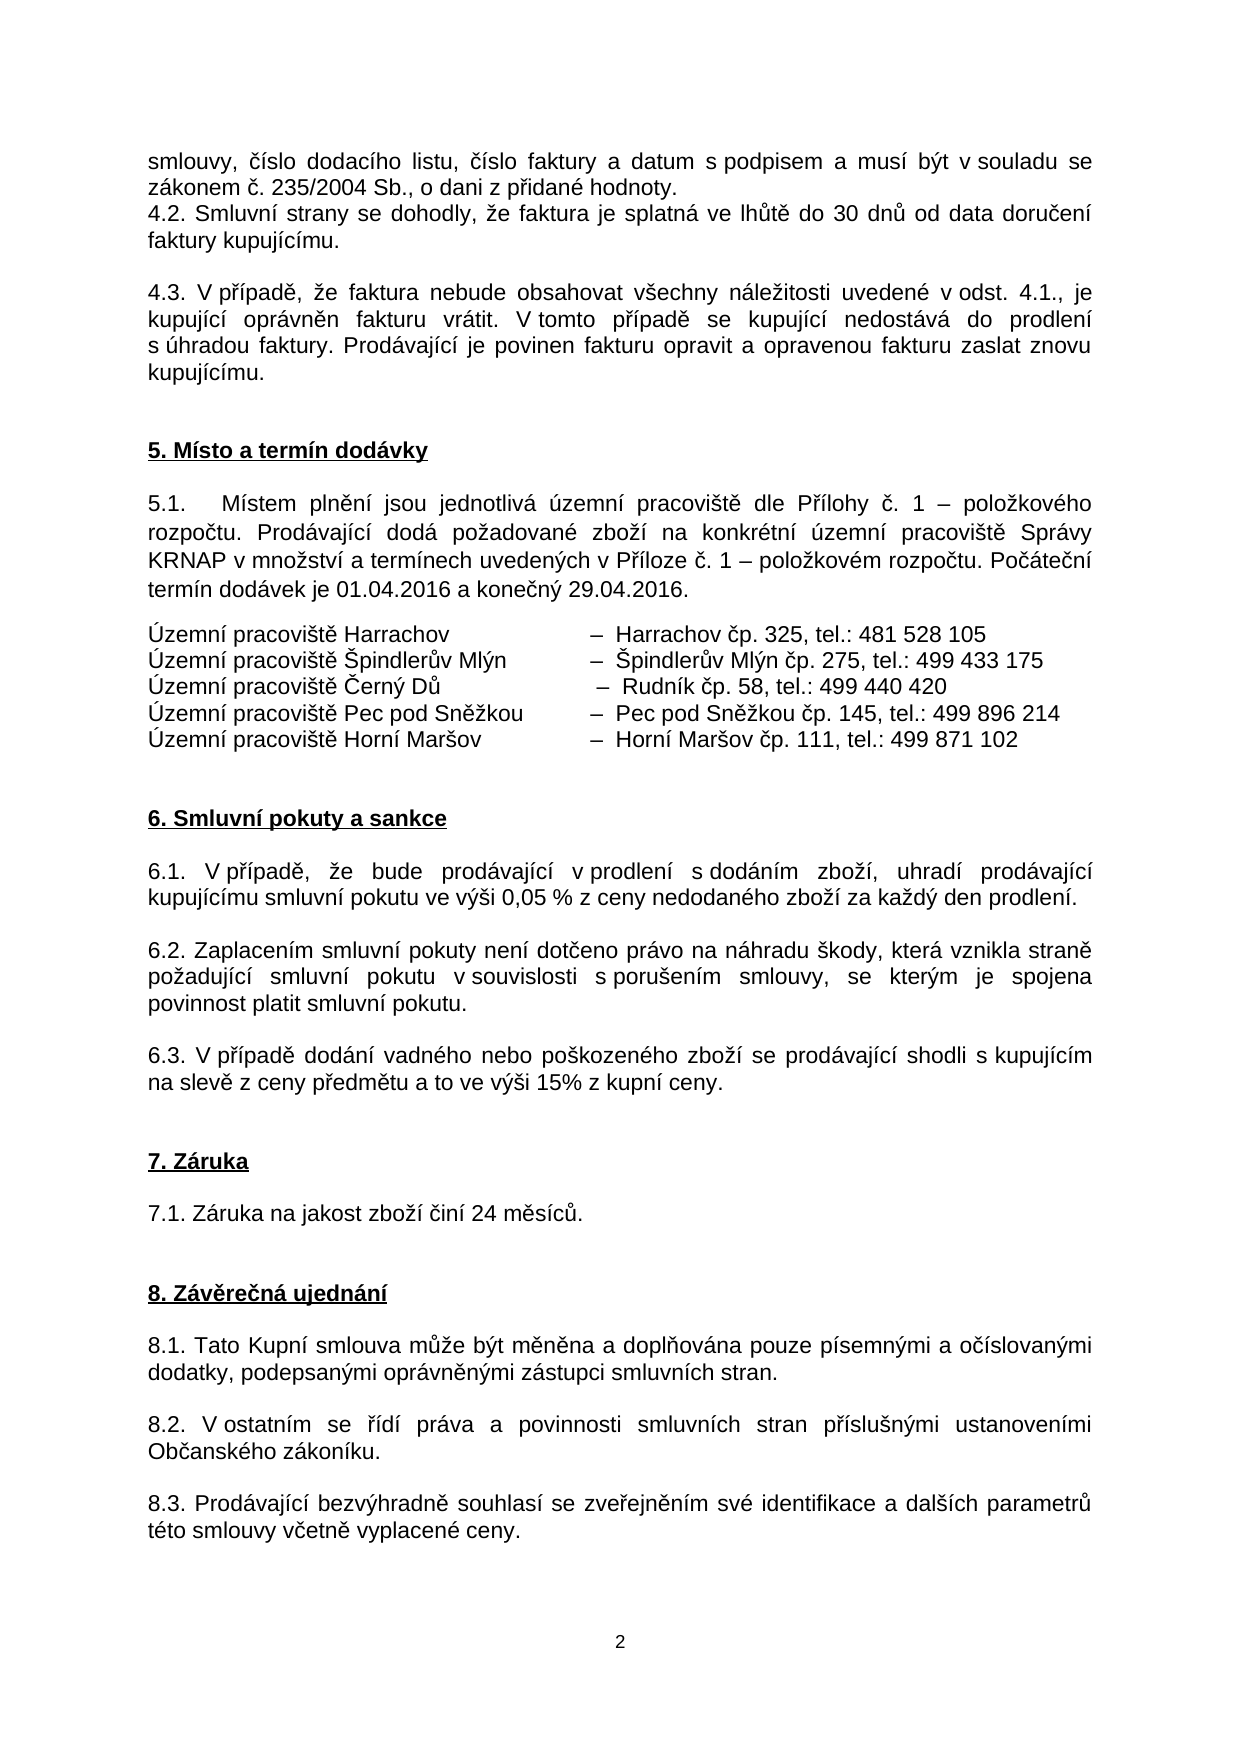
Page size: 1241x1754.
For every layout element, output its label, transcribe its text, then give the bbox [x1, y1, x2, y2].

text 6.3. V případě dodání vadného nebo poškozeného zboží se prodávající shodli s kupujícím na slevě z ceny předmětu a to ve výši 15% z kupní ceny. [148, 1042, 1093, 1095]
text 7.1. Záruka na jakost zboží činí 24 měsíců. [148, 1200, 1093, 1227]
text 6. Smluvní pokuty a sankce [148, 805, 1093, 831]
text 8. Závěrečná ujednání [148, 1279, 1093, 1306]
text 6.2. Zaplacením smluvní pokuty není dotčeno právo na náhradu škody, která vznikla straně požadující smluvní pokutu v souvislosti s porušením smlouvy, se kterým je spojena povinnost platit smluvní pokutu. [148, 937, 1093, 1016]
text 5. Místo a termín dodávky [148, 437, 1093, 464]
text 7. Záruka [148, 1148, 1093, 1174]
text Územní pracoviště Harrachov – Harrachov čp. 325, tel.: 481 528 105 Územní pracoviště Špindlerův Mlýn – Špindlerův Mlýn čp. 275, tel.: 499 433 175 Územní pracoviště Černý Dů – Rudník čp. 58, tel.: 499 440 420 Územní pracoviště Pec pod Sněžkou – Pec pod Sněžkou čp. 145, tel.: 499 896 214 Územní pracoviště Horní Maršov – Horní Maršov čp. 111, tel.: 499 871 102 [148, 621, 1093, 752]
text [148, 148, 1093, 200]
text 4.2. Smluvní strany se dohodly, že faktura je splatná ve lhůtě do 30 dnů od data doručení faktury kupujícímu. [148, 200, 1093, 253]
text 6.1. V případě, že bude prodávající v prodlení s dodáním zboží, uhradí prodávající kupujícímu smluvní pokutu ve výši 0,05 % z ceny nedodaného zboží za každý den prodlení. [148, 858, 1093, 911]
text 8.2. V ostatním se řídí práva a povinnosti smluvních stran příslušnými ustanoveními Občanského zákoníku. [148, 1411, 1093, 1464]
text 8.3. Prodávající bezvýhradně souhlasí se zveřejněním své identifikace a dalších parametrů této smlouvy včetně vyplacené ceny. [148, 1490, 1093, 1543]
text 4.3. V případě, že faktura nebude obsahovat všechny náležitosti uvedené v odst. 4.1., je kupující oprávněn fakturu vrátit. V tomto případě se kupující nedostává do prodlení s úhradou faktury. Prodávající je povinen fakturu opravit a opravenou fakturu zaslat znovu kupujícímu. [148, 279, 1093, 385]
text 8.1. Tato Kupní smlouva může být měněna a doplňována pouze písemnými a očíslovanými dodatky, podepsanými oprávněnými zástupci smluvních stran. [148, 1332, 1093, 1385]
text 5.1. Místem plnění jsou jednotlivá územní pracoviště dle Přílohy č. 1 – položkového rozpočtu. Prodávající dodá požadované zboží na konkrétní územní pracoviště Správy KRNAP v množství a termínech uvedených v Příloze č. 1 – položkovém rozpočtu. Počáteční termín dodávek je 01.04.2016 a konečný 29.04.2016. [148, 490, 1093, 602]
